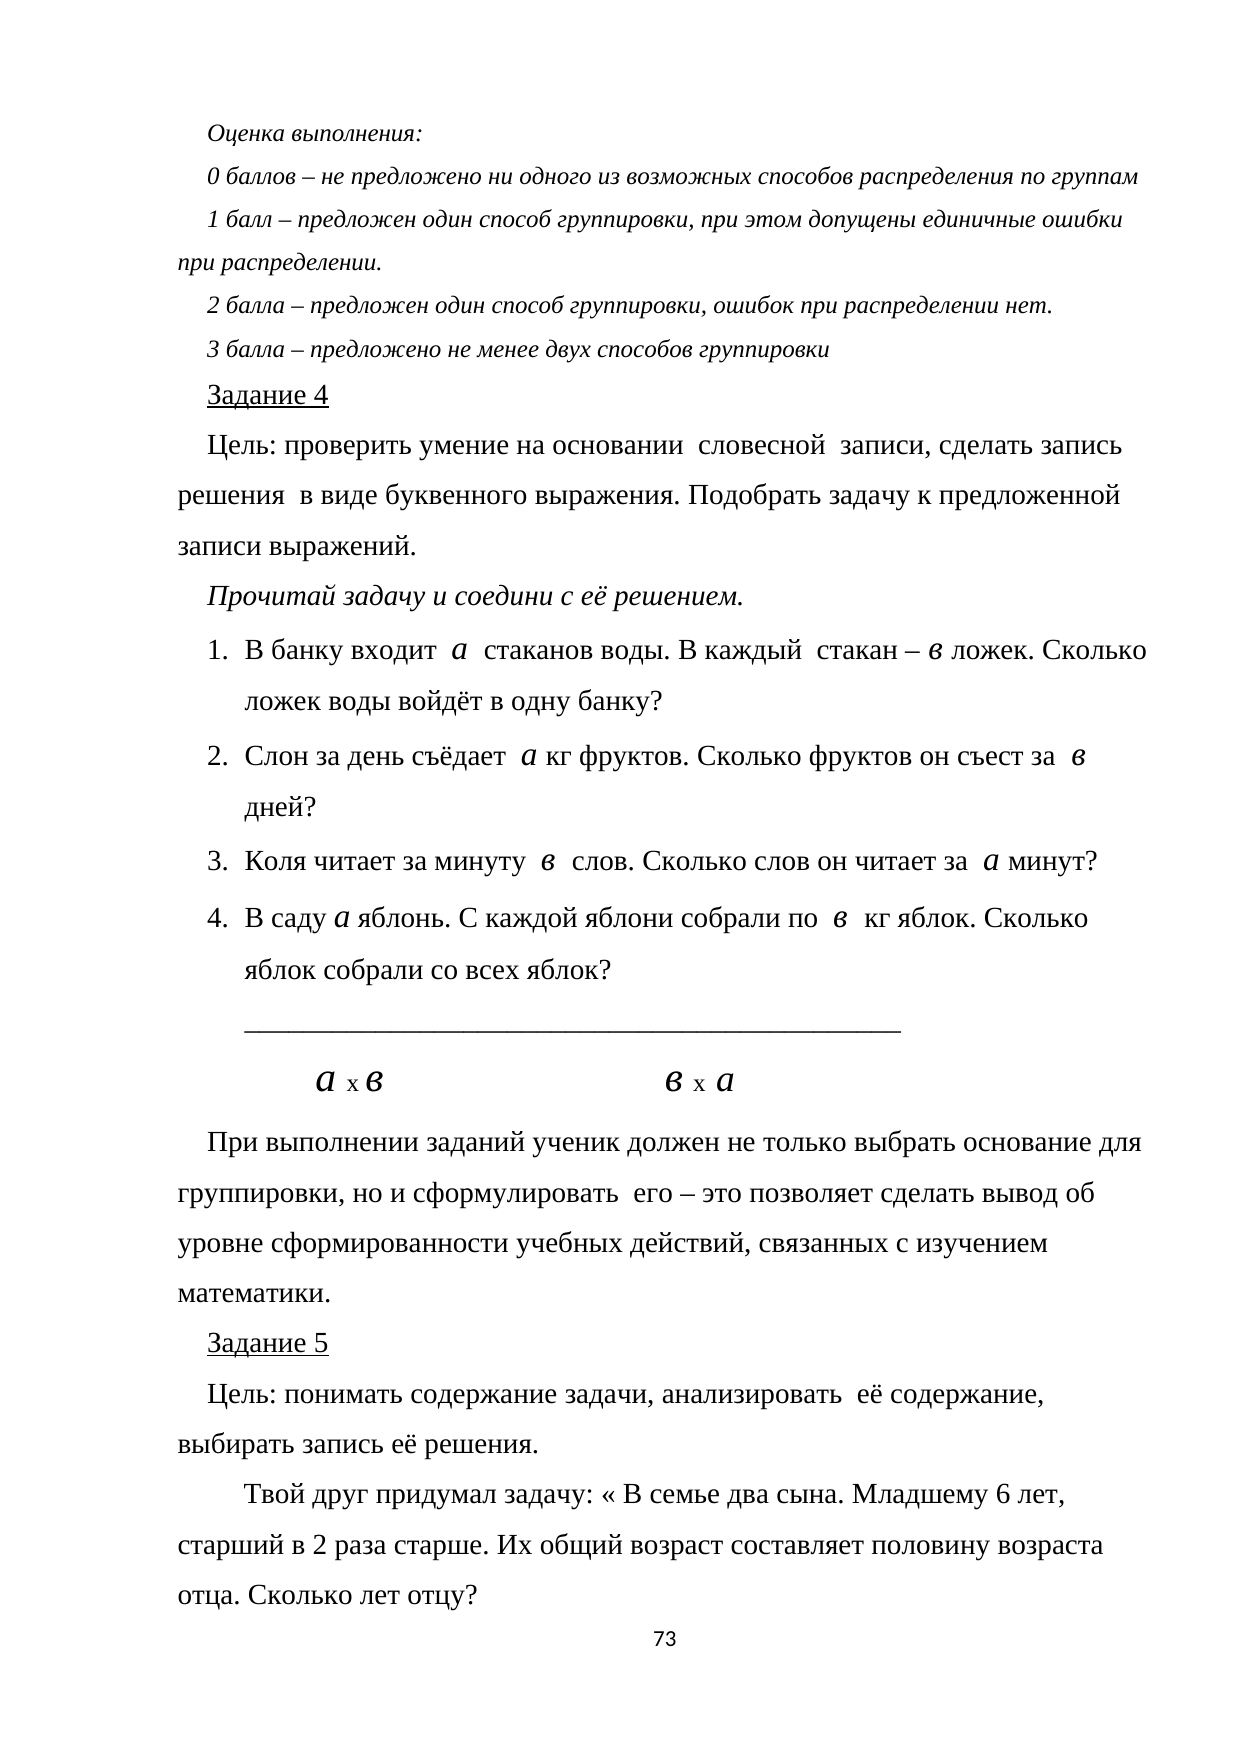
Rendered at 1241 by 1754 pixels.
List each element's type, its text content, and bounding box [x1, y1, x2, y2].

list Коля читает за минуту в слов. Сколько слов он читает за а минут? [207, 839, 1152, 878]
text Твой друг придумал задачу: « В семье два сына. Младшему 6 лет, старший в 2 раза старше. Их общий возраст составляет половину возраста отца. Сколько лет отцу? [177, 1477, 1152, 1611]
text Задание 4 [177, 377, 1152, 410]
list В банку входит а стаканов воды. В каждый стакан – в ложек. Сколько ложек воды войдёт в одну банку? [207, 628, 1152, 717]
list В саду а яблонь. С каждой яблони собрали по в кг яблок. Сколько яблок собрали со всех яблок? [207, 897, 1152, 985]
text Цель: проверить умение на основании словесной записи, сделать запись решения в виде буквенного выражения. Подобрать задачу к предложенной записи выражений. [177, 427, 1152, 561]
list _____________________________________________ [244, 1002, 1152, 1036]
text 2 балла – предложен один способ группировки, ошибок при распределении нет. [177, 291, 1152, 319]
text Задание 5 [177, 1326, 1152, 1359]
text Прочитай задачу и соедини с её решением. [177, 578, 1152, 612]
text 1 балл – предложен один способ группировки, при этом допущены единичные ошибки при распределении. [177, 204, 1152, 276]
text 3 балла – предложено не менее двух способов группировки [177, 334, 1152, 362]
text 0 баллов – не предложено ни одного из возможных способов распределения по группам [177, 161, 1152, 190]
text Цель: понимать содержание задачи, анализировать её содержание, выбирать запись её решения. [177, 1376, 1152, 1460]
text Оценка выполнения: [177, 118, 1152, 147]
text а х в в х а [177, 1052, 1152, 1100]
text При выполнении заданий ученик должен не только выбрать основание для группировки, но и сформулировать его – это позволяет сделать вывод об уровне сформированности учебных действий, связанных с изучением математики. [177, 1124, 1152, 1309]
list Слон за день съёдает а кг фруктов. Сколько фруктов он съест за в дней? [207, 734, 1152, 822]
